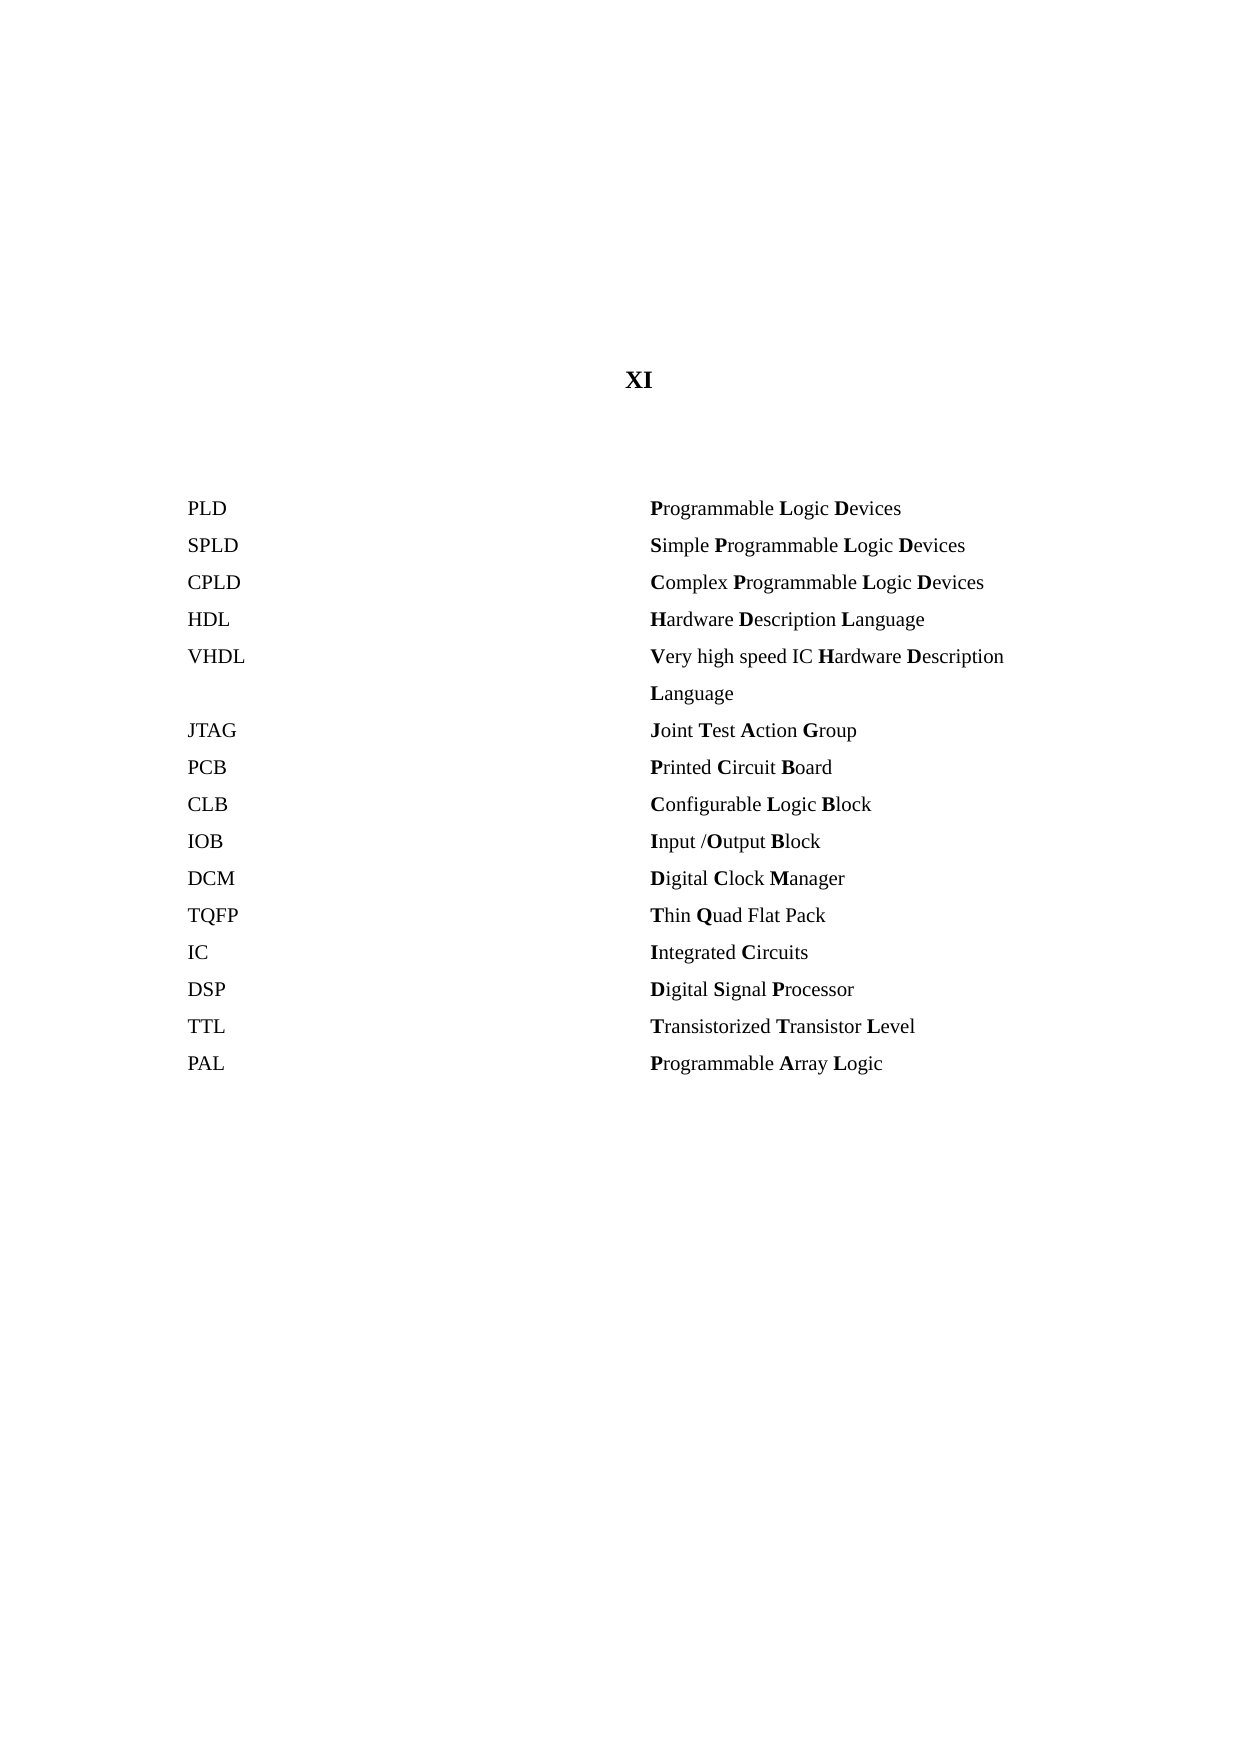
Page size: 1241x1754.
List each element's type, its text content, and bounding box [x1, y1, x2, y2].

table_cell IC [177, 940, 638, 976]
text XI [187, 366, 1090, 394]
table_cell Input /Output Block [639, 829, 1101, 865]
table_cell TQFP [177, 903, 638, 939]
table_cell DCM [177, 866, 638, 902]
table_cell Digital Clock Manager [639, 866, 1101, 902]
table_cell HDL [177, 607, 638, 643]
table_cell Transistorized Transistor Level [639, 1014, 1101, 1050]
table_cell Programmable Array Logic [639, 1051, 1101, 1087]
table_cell PAL [177, 1051, 638, 1087]
table_header Programmable Logic Devices [639, 496, 1101, 532]
table_cell DSP [177, 977, 638, 1013]
table_cell Very high speed IC Hardware Description Language [639, 644, 1101, 716]
table_cell VHDL [177, 644, 638, 716]
table_cell CLB [177, 792, 638, 828]
table_cell Printed Circuit Board [639, 755, 1101, 791]
table_cell JTAG [177, 718, 638, 753]
table_cell Joint Test Action Group [639, 718, 1101, 753]
table_cell TTL [177, 1014, 638, 1050]
table_cell Complex Programmable Logic Devices [639, 570, 1101, 606]
table_cell Simple Programmable Logic Devices [639, 533, 1101, 569]
table_header PLD [177, 496, 638, 532]
table_cell PCB [177, 755, 638, 791]
table_cell IOB [177, 829, 638, 865]
table_cell Digital Signal Processor [639, 977, 1101, 1013]
table_cell Thin Quad Flat Pack [639, 903, 1101, 939]
table_cell CPLD [177, 570, 638, 606]
table_cell SPLD [177, 533, 638, 569]
table_cell Configurable Logic Block [639, 792, 1101, 828]
table_cell Hardware Description Language [639, 607, 1101, 643]
table_cell Integrated Circuits [639, 940, 1101, 976]
